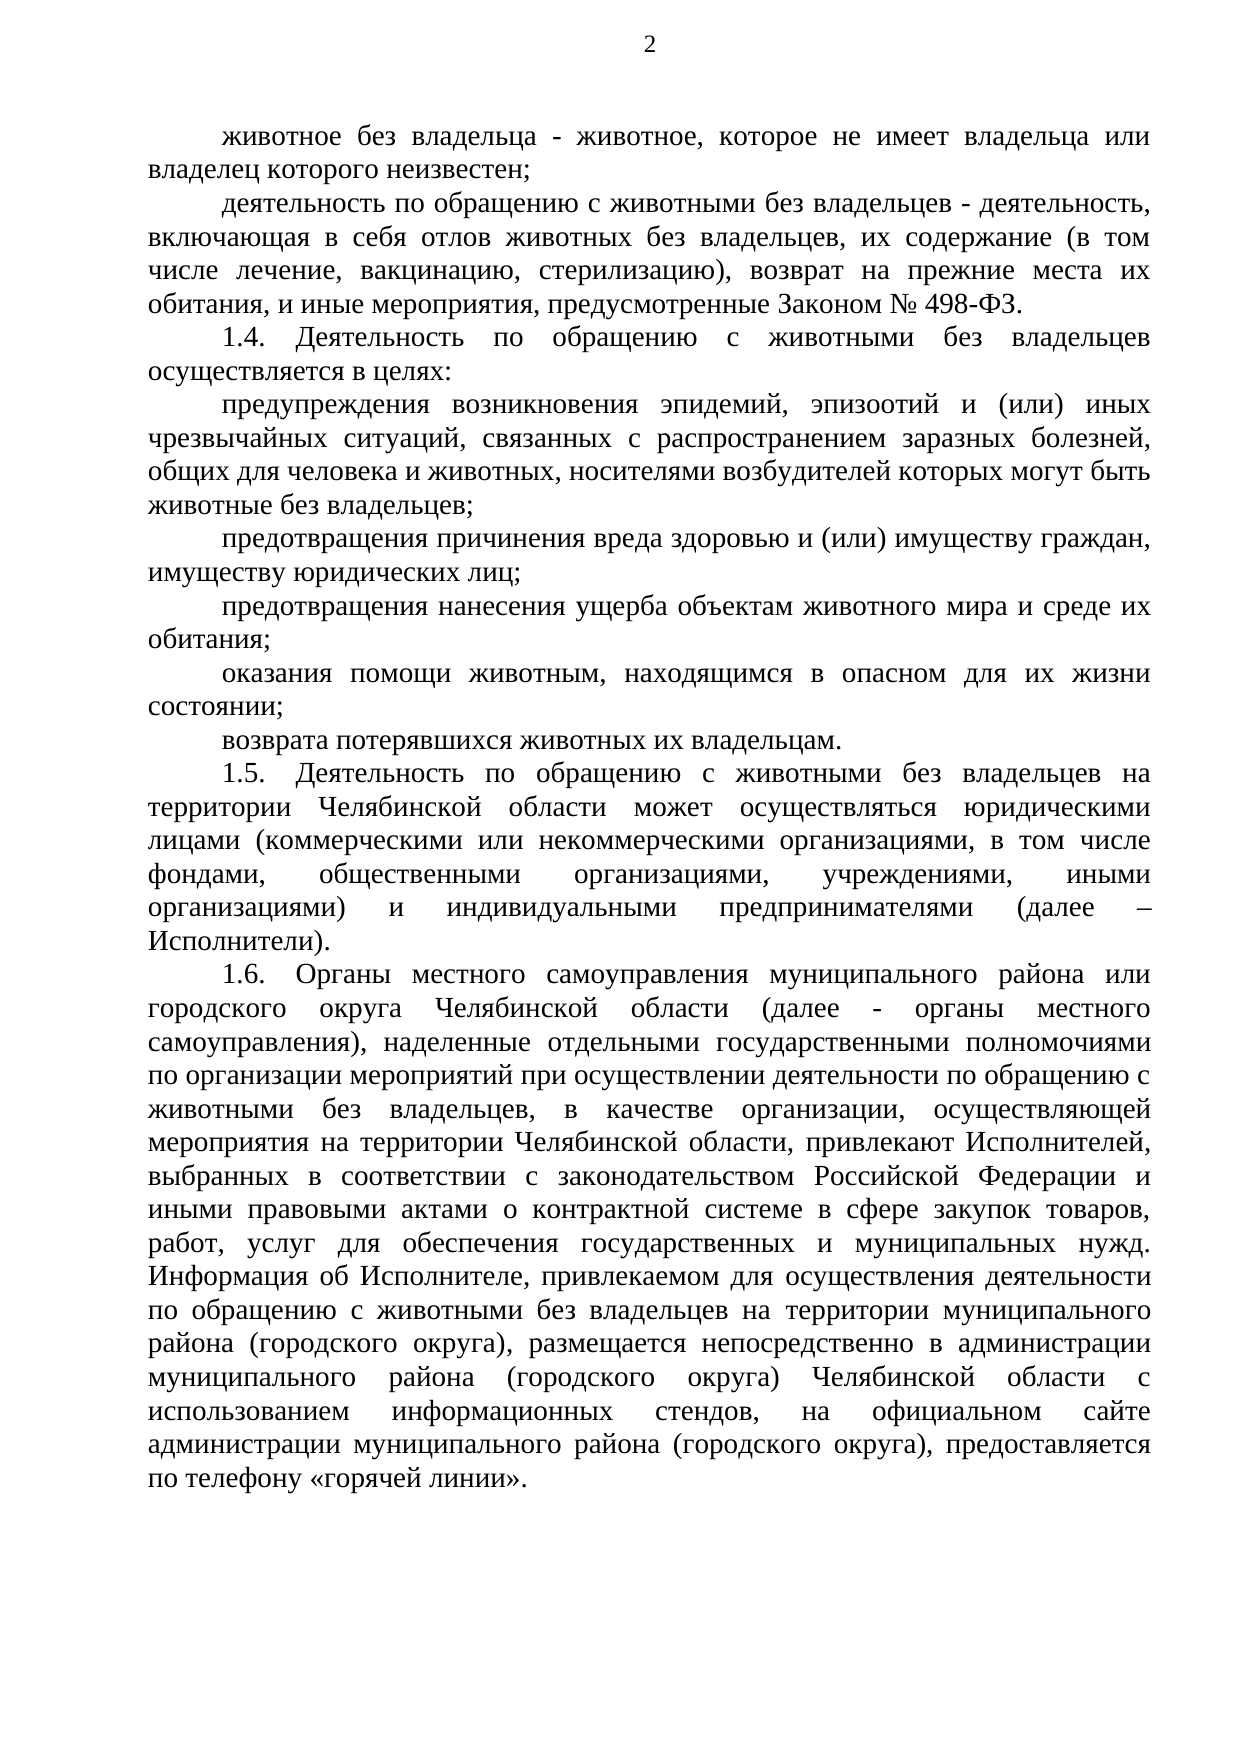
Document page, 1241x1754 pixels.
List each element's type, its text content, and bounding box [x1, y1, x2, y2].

text предупреждения возникновения эпидемий, эпизоотий и (или) иных чрезвычайных ситуаций, связанных с распространением заразных болезней, общих для человека и животных, носителями возбудителей которых могут быть животные без владельцев; [148, 386, 1152, 521]
text предотвращения нанесения ущерба объектам животного мира и среде их обитания; [148, 588, 1152, 655]
text оказания помощи животным, находящимся в опасном для их жизни состоянии; [148, 655, 1152, 722]
text предотвращения причинения вреда здоровью и (или) имуществу граждан, имуществу юридических лиц; [148, 521, 1152, 588]
text деятельность по обращению с животными без владельцев - деятельность, включающая в себя отлов животных без владельцев, их содержание (в том числе лечение, вакцинацию, стерилизацию), возврат на прежние места их обитания, и иные мероприятия, предусмотренные Законом № 498-ФЗ. [148, 185, 1152, 319]
text животное без владельца - животное, которое не имеет владельца или владелец которого неизвестен; [148, 118, 1152, 185]
text 1.4. Деятельность по обращению с животными без владельцев осуществляется в целях: [148, 319, 1152, 386]
text 1.6. Органы местного самоуправления муниципального района или городского округа Челябинской области (далее - органы местного самоуправления), наделенные отдельными государственными полномочиями по организации мероприятий при осуществлении деятельности по обращению с животными без владельцев, в качестве организации, осуществляющей мероприятия на территории Челябинской области, привлекают Исполнителей, выбранных в соответствии с законодательством Российской Федерации и иными правовыми актами о контрактной системе в сфере закупок товаров, работ, услуг для обеспечения государственных и муниципальных нужд. Информация об Исполнителе, привлекаемом для осуществления деятельности по обращению с животными без владельцев на территории муниципального района (городского округа), размещается непосредственно в администрации муниципального района (городского округа) Челябинской области с использованием информационных стендов, на официальном сайте администрации муниципального района (городского округа), предоставляется по телефону «горячей линии». [148, 957, 1152, 1493]
text 1.5. Деятельность по обращению с животными без владельцев на территории Челябинской области может осуществляться юридическими лицами (коммерческими или некоммерческими организациями, в том числе фондами, общественными организациями, учреждениями, иными организациями) и индивидуальными предпринимателями (далее – Исполнители). [148, 755, 1152, 957]
text возврата потерявшихся животных их владельцам. [148, 722, 1152, 755]
